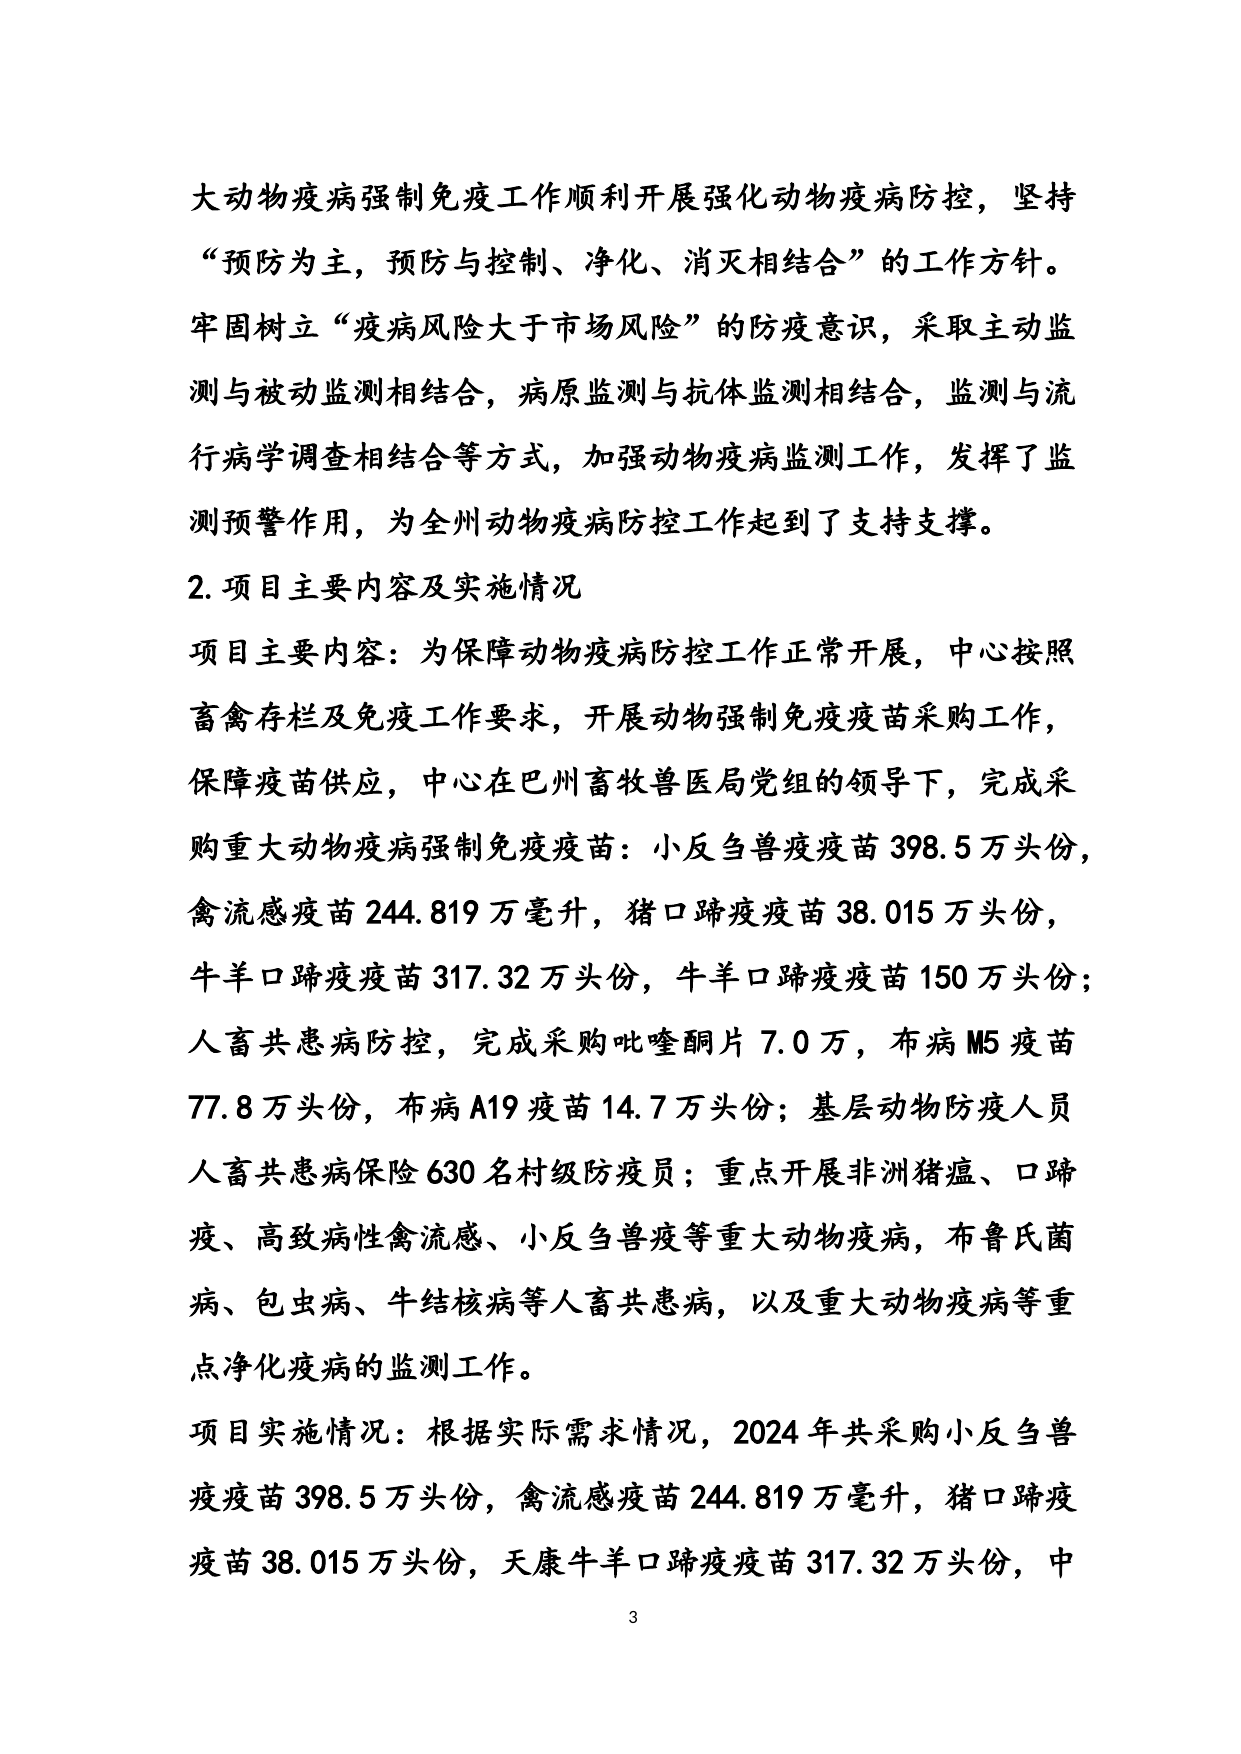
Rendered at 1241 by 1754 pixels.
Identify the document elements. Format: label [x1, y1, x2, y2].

text [187, 162, 1078, 1592]
